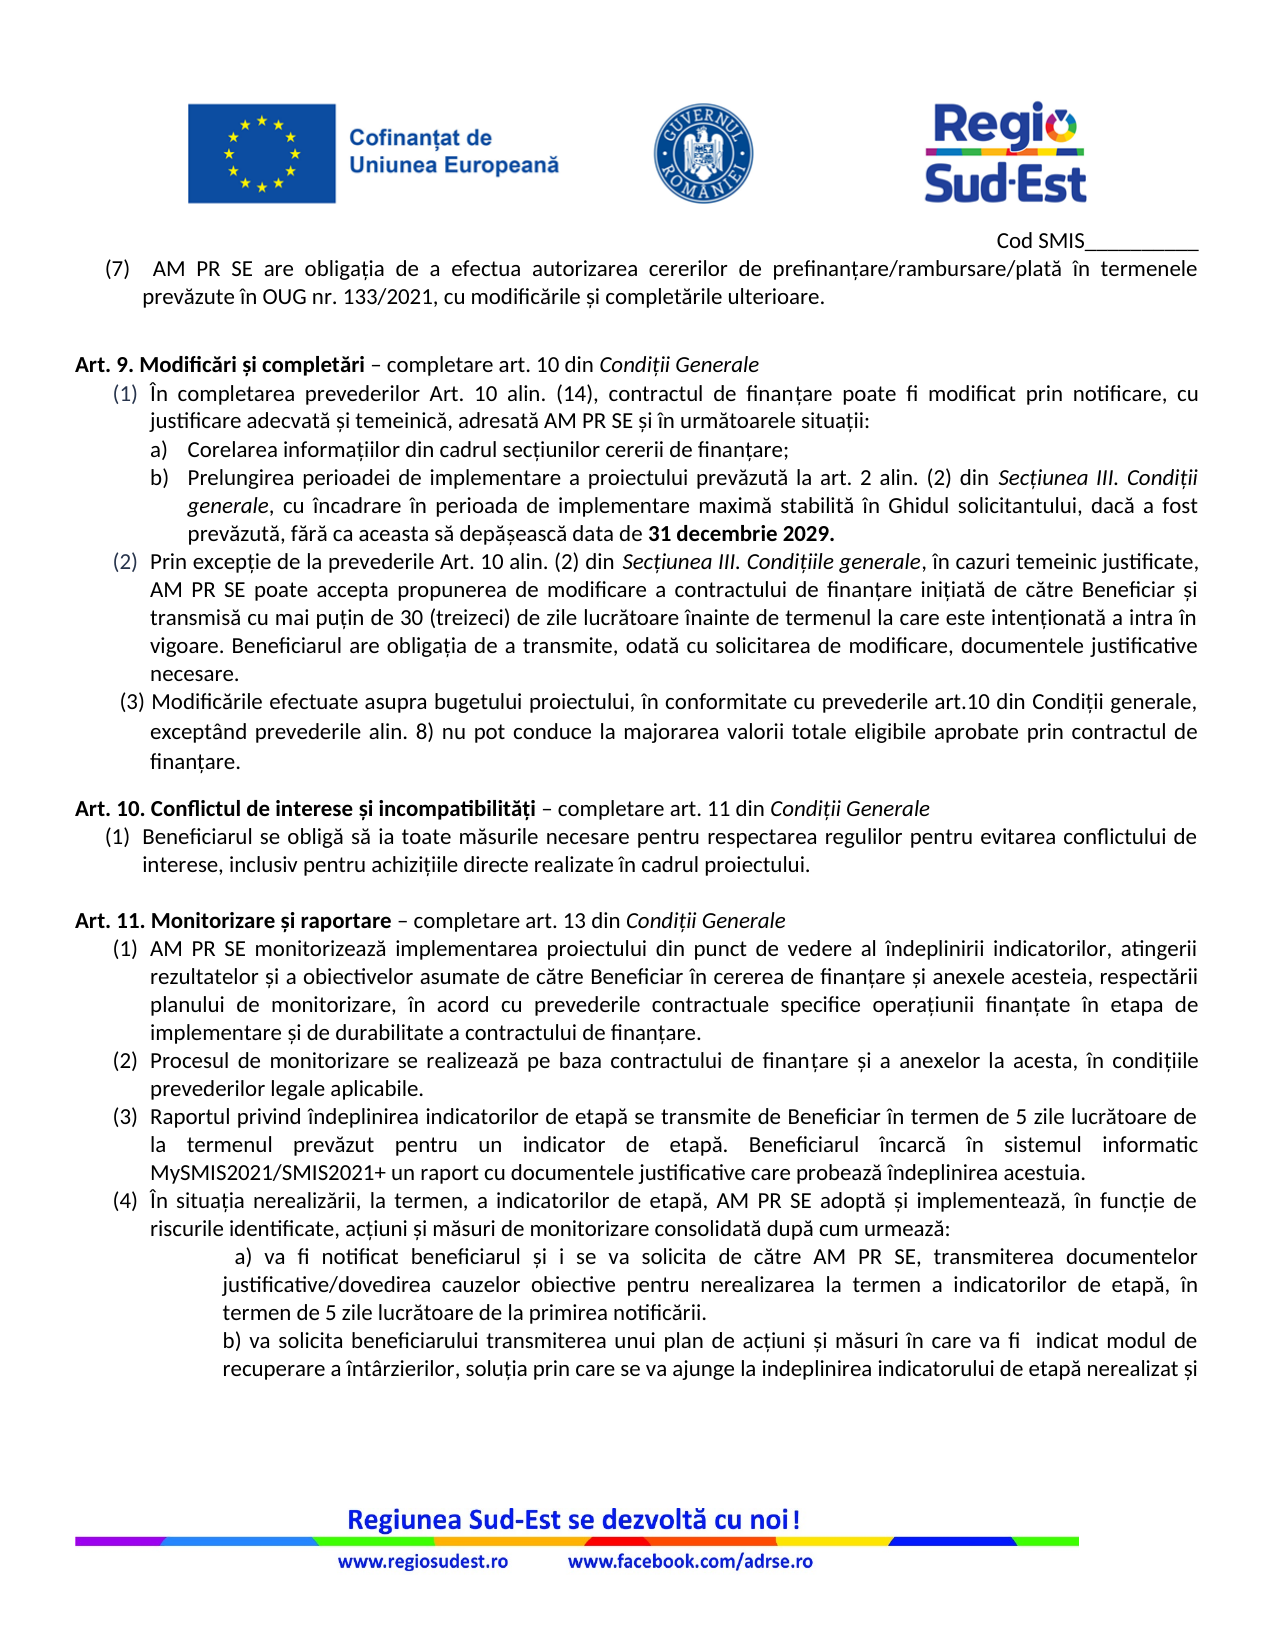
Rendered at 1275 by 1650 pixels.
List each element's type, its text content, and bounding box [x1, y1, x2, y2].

list Raportul privind îndeplinirea indicatorilor de etapă se transmite de Beneficiar în termen de 5 zile lucrătoare de la termenul prevăzut pentru un indicator de etapă. Beneficiarul încarcă în sistemul informatic MySMIS2021/SMIS2021+ un raport cu documentele justificative care probează îndeplinirea acestuia. [112, 1102, 1200, 1186]
list Prelungirea perioadei de implementare a proiectului prevăzută la art. 2 alin. (2) din Secțiunea III. Condiții generale, cu încadrare în perioada de implementare maximă stabilită în Ghidul solicitantului, dacă a fost prevăzută, fără ca aceasta să depăşească data de 31 decembrie 2029. [150, 463, 1200, 547]
list Procesul de monitorizare se realizează pe baza contractului de finanţare şi a anexelor la acesta, în condiţiile prevederilor legale aplicabile. [112, 1046, 1200, 1102]
text a) va fi notificat beneficiarul și i se va solicita de către AM PR SE, transmiterea documentelor justificative/dovedirea cauzelor obiective pentru nerealizarea la termen a indicatorilor de etapă, în termen de 5 zile lucrătoare de la primirea notificării. [222, 1242, 1200, 1327]
picture [155, 73, 1120, 226]
list Corelarea informațiilor din cadrul secțiunilor cererii de finanțare; [150, 435, 1200, 463]
text Art. 9. Modificări și completări – completare art. 10 din Condiții Generale [75, 351, 1200, 379]
text Art. 11. Monitorizare și raportare – completare art. 13 din Condiții Generale [75, 906, 1200, 934]
list În completarea prevederilor Art. 10 alin. (14), contractul de finanţare poate fi modificat prin notificare, cu justificare adecvată şi temeinică, adresată AM PR SE și în următoarele situații: [112, 379, 1200, 435]
list AM PR SE monitorizează implementarea proiectului din punct de vedere al îndeplinirii indicatorilor, atingerii rezultatelor și a obiectivelor asumate de către Beneficiar în cererea de finanțare și anexele acesteia, respectării planului de monitorizare, în acord cu prevederile contractuale specifice operațiunii finanțate în etapa de implementare şi de durabilitate a contractului de finanțare. [112, 934, 1200, 1046]
list Beneficiarul se obligă să ia toate măsurile necesare pentru respectarea regulilor pentru evitarea conflictului de interese, inclusiv pentru achizițiile directe realizate în cadrul proiectului. [104, 822, 1200, 878]
list Prin excepție de la prevederile Art. 10 alin. (2) din Secțiunea III. Condițiile generale, în cazuri temeinic justificate, AM PR SE poate accepta propunerea de modificare a contractului de finanțare inițiată de către Beneficiar și transmisă cu mai puțin de 30 (treizeci) de zile lucrătoare înainte de termenul la care este intenționată a intra în vigoare. Beneficiarul are obligația de a transmite, odată cu solicitarea de modificare, documentele justificative necesare. [112, 547, 1200, 687]
list În situația nerealizării, la termen, a indicatorilor de etapă, AM PR SE adoptă și implementează, în funcție de riscurile identificate, acțiuni și măsuri de monitorizare consolidată după cum urmează: [112, 1186, 1200, 1242]
picture [75, 1508, 1079, 1577]
text Art. 10. Conflictul de interese și incompatibilități – completare art. 11 din Condiții Generale [75, 794, 1200, 822]
list (3) Modificările efectuate asupra bugetului proiectului, în conformitate cu prevederile art.10 din Condiții generale, exceptând prevederile alin. 8) nu pot conduce la majorarea valorii totale eligibile aprobate prin contractul de finanțare. [119, 687, 1200, 775]
list AM PR SE are obligația de a efectua autorizarea cererilor de prefinanțare/rambursare/plată în termenele prevăzute în OUG nr. 133/2021, cu modificările și completările ulterioare. [104, 254, 1200, 310]
